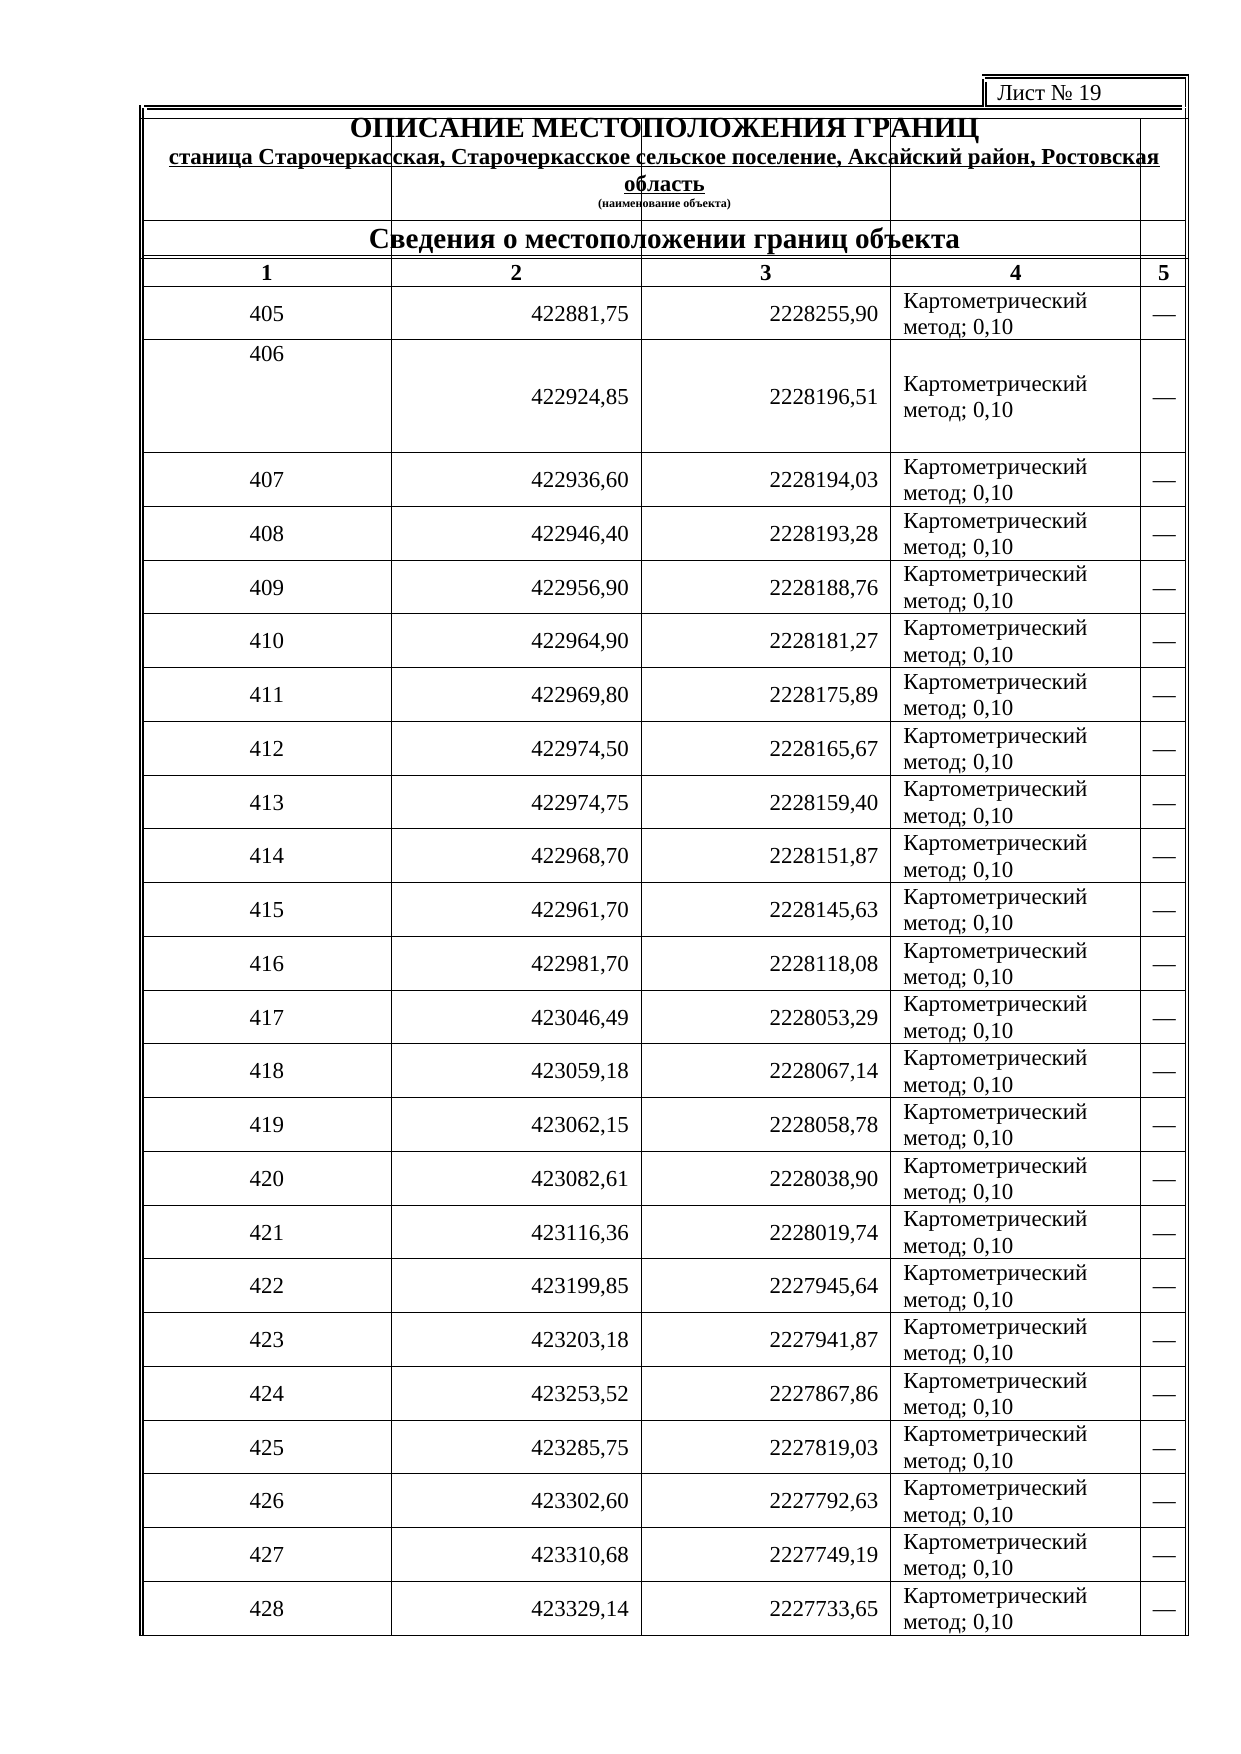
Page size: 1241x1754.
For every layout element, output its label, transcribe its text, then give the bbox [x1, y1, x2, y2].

table_cell 2228188,76 [642, 561, 890, 613]
table_cell Картометрический метод; 0,10 [891, 937, 1140, 989]
table_cell 422974,75 [392, 776, 641, 828]
table_cell 423285,75 [392, 1421, 641, 1473]
table_cell — [1141, 1044, 1185, 1097]
table_cell 407 [144, 453, 391, 506]
table_cell 422968,70 [392, 829, 641, 882]
table_cell Картометрический метод; 0,10 [891, 287, 1140, 339]
table_cell 418 [144, 1044, 391, 1097]
table_cell 421 [144, 1206, 391, 1258]
table_cell — [1141, 614, 1185, 667]
table_cell Картометрический метод; 0,10 [891, 1367, 1140, 1419]
table_cell 2228196,51 [642, 340, 890, 452]
table_cell — [1141, 776, 1185, 828]
table_cell 2227867,86 [642, 1367, 890, 1419]
table_cell 2228193,28 [642, 507, 890, 559]
table_cell 423310,68 [392, 1528, 641, 1581]
table_cell Картометрический метод; 0,10 [891, 991, 1140, 1043]
table_cell — [1141, 1098, 1185, 1151]
table_cell 423 [144, 1313, 391, 1366]
table_cell 2228067,14 [642, 1044, 890, 1097]
table_header 3 [642, 167, 890, 220]
table_cell 2228053,29 [642, 991, 890, 1043]
table_cell Картометрический метод; 0,10 [891, 776, 1140, 828]
table_cell Картометрический метод; 0,10 [891, 1582, 1140, 1634]
table_cell 413 [144, 776, 391, 828]
table_cell 2227945,64 [642, 1259, 890, 1312]
table_cell 2228255,90 [642, 287, 890, 339]
table_cell Картометрический метод; 0,10 [891, 614, 1140, 667]
table_cell 423203,18 [392, 1313, 641, 1366]
table_cell 2227749,19 [642, 1528, 890, 1581]
table_header 2 [392, 167, 641, 220]
table_header 4 [891, 119, 1140, 166]
table_cell 423116,36 [392, 1206, 641, 1258]
table_header 5 [1141, 221, 1185, 255]
table_cell — [1141, 1206, 1185, 1258]
table_cell 2228145,63 [642, 883, 890, 936]
table_header 3 [642, 259, 890, 286]
table_cell 422981,70 [392, 937, 641, 989]
table_header 3 [642, 119, 890, 166]
table_cell 422881,75 [392, 287, 641, 339]
table_cell 422956,90 [392, 561, 641, 613]
table_cell — [1141, 991, 1185, 1043]
table_cell 422969,80 [392, 668, 641, 721]
table_cell — [1141, 1367, 1185, 1419]
table_cell 410 [144, 614, 391, 667]
table_cell — [1141, 829, 1185, 882]
table_cell 422924,85 [392, 340, 641, 452]
table_cell 2228194,03 [642, 453, 890, 506]
table_cell 422961,70 [392, 883, 641, 936]
table_cell 414 [144, 829, 391, 882]
table_cell 422946,40 [392, 507, 641, 559]
table_cell — [1141, 507, 1185, 559]
table_cell Картометрический метод; 0,10 [891, 1206, 1140, 1258]
table_cell Картометрический метод; 0,10 [891, 1098, 1140, 1151]
table_cell — [1141, 1582, 1185, 1634]
table_header 5 [1141, 259, 1185, 286]
table_header 1 [144, 119, 391, 220]
table_cell — [1141, 883, 1185, 936]
table_cell 411 [144, 668, 391, 721]
table_cell — [1141, 1421, 1185, 1473]
table_cell — [1141, 1528, 1185, 1581]
table_cell Картометрический метод; 0,10 [891, 561, 1140, 613]
table_header 3 [642, 221, 890, 255]
table_cell 423253,52 [392, 1367, 641, 1419]
table_cell 423046,49 [392, 991, 641, 1043]
table_cell Картометрический метод; 0,10 [891, 1421, 1140, 1473]
table_cell 409 [144, 561, 391, 613]
table_cell 417 [144, 991, 391, 1043]
table_cell 405 [144, 287, 391, 339]
table_cell 426 [144, 1474, 391, 1527]
table_cell 2228118,08 [642, 937, 890, 989]
table_header 4 [891, 259, 1140, 286]
table_cell 2227792,63 [642, 1474, 890, 1527]
table_cell 423302,60 [392, 1474, 641, 1527]
table_cell 406 [144, 340, 391, 452]
table_cell — [1141, 453, 1185, 506]
table_cell 2227819,03 [642, 1421, 890, 1473]
table_cell 2228058,78 [642, 1098, 890, 1151]
table_cell 425 [144, 1421, 391, 1473]
table_cell Картометрический метод; 0,10 [891, 1528, 1140, 1581]
table_cell 422964,90 [392, 614, 641, 667]
table_cell 423329,14 [392, 1582, 641, 1634]
table_cell — [1141, 1474, 1185, 1527]
table_cell — [1141, 287, 1185, 339]
table_header 5 [1141, 119, 1185, 220]
table_cell 2228165,67 [642, 722, 890, 774]
table_cell — [1141, 561, 1185, 613]
table_cell — [1141, 1152, 1185, 1204]
table_cell 423062,15 [392, 1098, 641, 1151]
table_cell 415 [144, 883, 391, 936]
table_cell — [1141, 668, 1185, 721]
table_header 1 [144, 221, 391, 255]
table_cell 2227733,65 [642, 1582, 890, 1634]
table_cell Картометрический метод; 0,10 [891, 453, 1140, 506]
table_cell 416 [144, 937, 391, 989]
table_cell 2228019,74 [642, 1206, 890, 1258]
table_cell 2228038,90 [642, 1152, 890, 1204]
table_cell Картометрический метод; 0,10 [891, 722, 1140, 774]
table_header 4 [891, 221, 1140, 255]
table_cell 2228151,87 [642, 829, 890, 882]
table_cell — [1141, 937, 1185, 989]
table_header 2 [392, 221, 641, 255]
table_cell 420 [144, 1152, 391, 1204]
table_cell — [1141, 340, 1185, 452]
table_header 2 [392, 259, 641, 286]
table_cell 423199,85 [392, 1259, 641, 1312]
table_cell 408 [144, 507, 391, 559]
table_cell 427 [144, 1528, 391, 1581]
table_cell 422 [144, 1259, 391, 1312]
table_cell 422974,50 [392, 722, 641, 774]
table_cell 428 [144, 1582, 391, 1634]
table_cell Картометрический метод; 0,10 [891, 1259, 1140, 1312]
table_cell 2228159,40 [642, 776, 890, 828]
table_header 4 [891, 167, 1140, 220]
table_header 1 [144, 259, 391, 286]
table_cell Картометрический метод; 0,10 [891, 668, 1140, 721]
table_cell — [1141, 722, 1185, 774]
table_cell 2228181,27 [642, 614, 890, 667]
table_cell Картометрический метод; 0,10 [891, 1044, 1140, 1097]
table_cell Картометрический метод; 0,10 [891, 1313, 1140, 1366]
table_cell Картометрический метод; 0,10 [891, 883, 1140, 936]
table_cell 422936,60 [392, 453, 641, 506]
table_cell 424 [144, 1367, 391, 1419]
table_cell — [1141, 1259, 1185, 1312]
table_cell Картометрический метод; 0,10 [891, 340, 1140, 452]
table_cell 2228175,89 [642, 668, 890, 721]
table_cell 2227941,87 [642, 1313, 890, 1366]
table_cell Картометрический метод; 0,10 [891, 1474, 1140, 1527]
table_cell 412 [144, 722, 391, 774]
table_cell Картометрический метод; 0,10 [891, 829, 1140, 882]
table_cell Картометрический метод; 0,10 [891, 507, 1140, 559]
table_cell Картометрический метод; 0,10 [891, 1152, 1140, 1204]
table_cell — [1141, 1313, 1185, 1366]
table_header 2 [392, 119, 641, 166]
table_cell 419 [144, 1098, 391, 1151]
table_cell 423059,18 [392, 1044, 641, 1097]
table_cell 423082,61 [392, 1152, 641, 1204]
